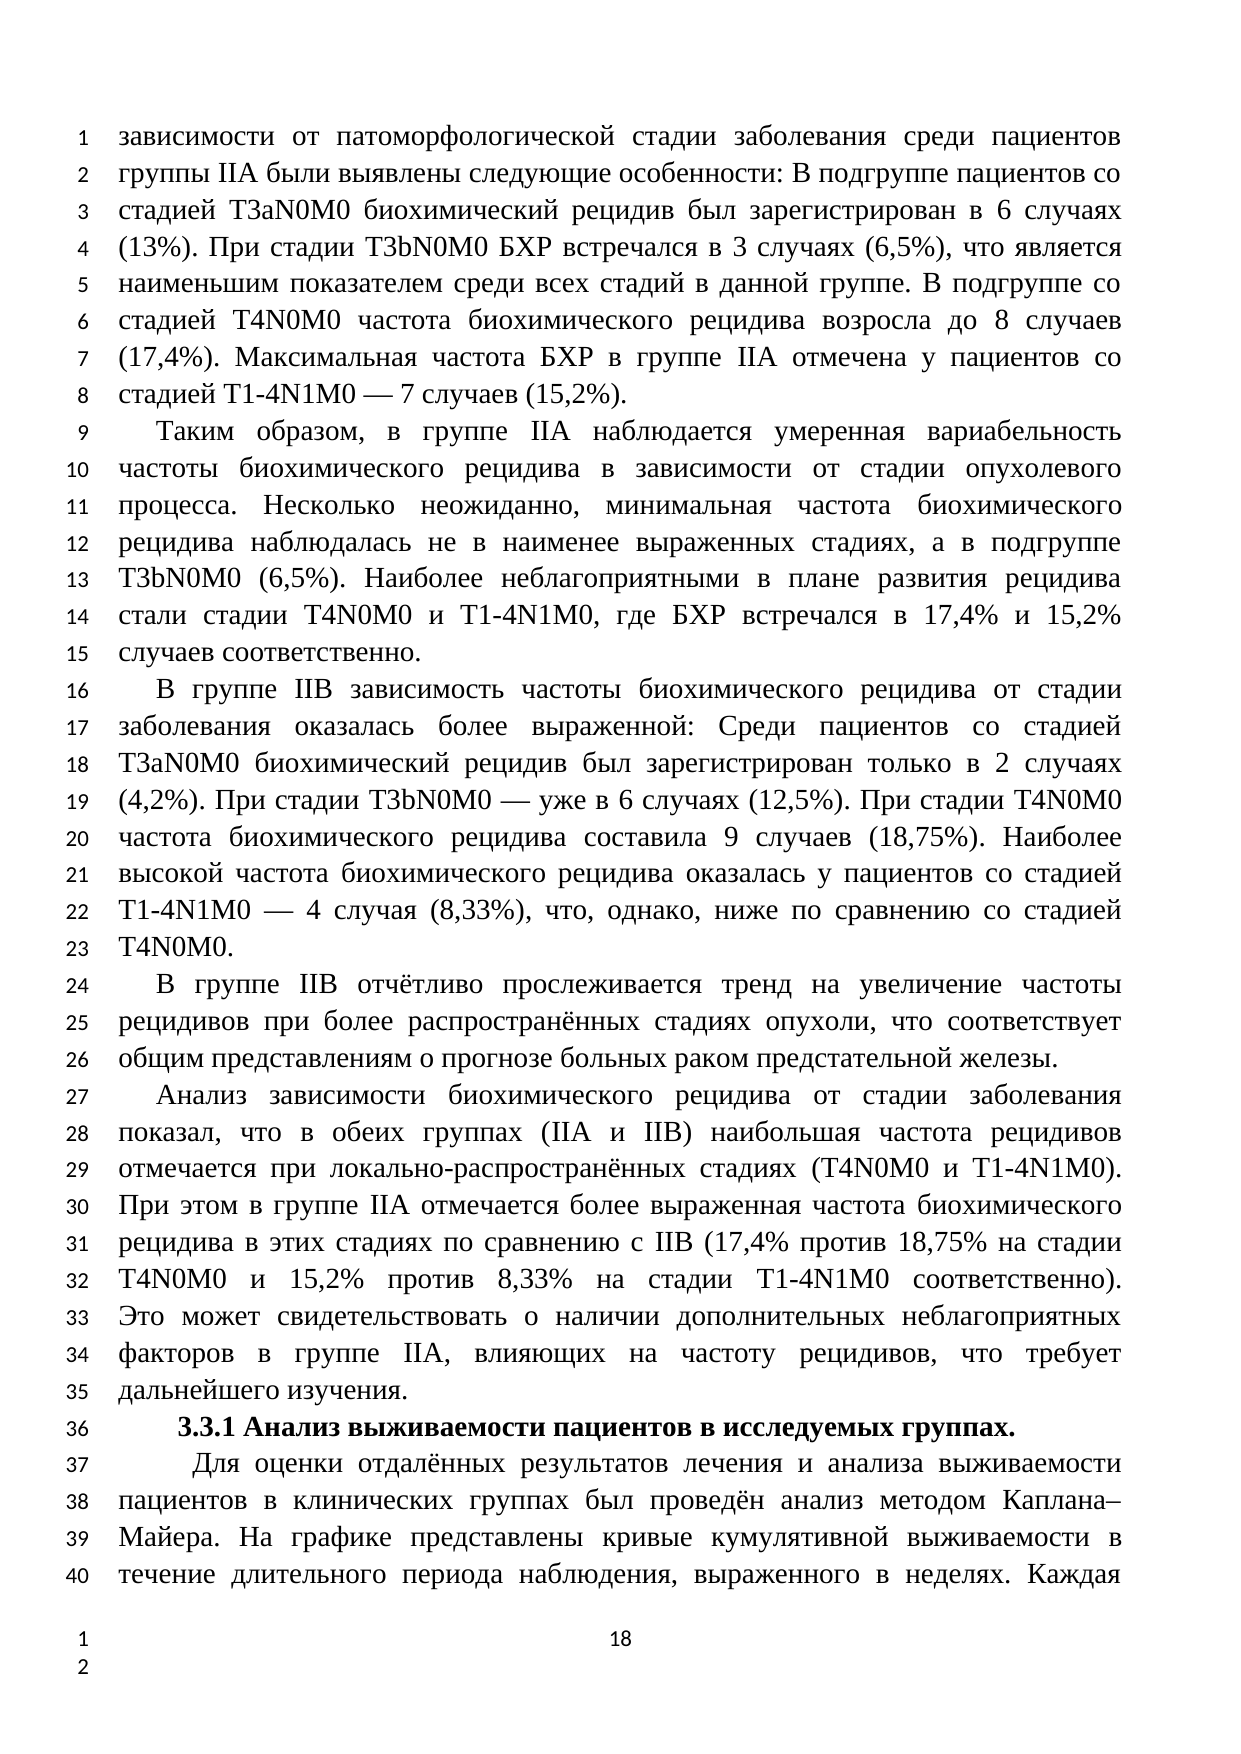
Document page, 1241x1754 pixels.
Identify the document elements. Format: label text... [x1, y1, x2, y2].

text Для оценки отдалённых результатов лечения и анализа выживаемости пациентов в клинических группах был проведён анализ методом Каплана–Майера. На графике представлены кривые кумулятивной выживаемости в течение длительного периода наблюдения, выраженного в неделях. Каждая кривая отражает динамику доли выживших в соответствующей группе, а отметки + обозначают цензурированные случаи — пациентов, не достигших события (смерти) к моменту завершения наблюдения. (рисунок 3.3.3.1) [118, 708, 1122, 963]
text Анализ зависимости биохимического рецидива от стадии заболевания показал, что в обеих группах (IIA и IIB) наибольшая частота рецидивов отмечается при локально-распространённых стадиях (Т4N0M0 и Т1-4N1M0). При этом в группе IIA отмечается более выраженная частота биохимического рецидива в этих стадиях по сравнению с IIB (17,4% против 18,75% на стадии T4N0M0 и 15,2% против 8,33% на стадии T1-4N1M0 соответственно). Это может свидетельствовать о наличии дополнительных неблагоприятных факторов в группе IIA, влияющих на частоту рецидивов, что требует дальнейшего изучения. [118, 339, 1122, 668]
text 3.3.1 Анализ выживаемости пациентов в исследуемых группах. [118, 671, 1122, 705]
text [118, 118, 1122, 225]
text В группе IIB отчётливо прослеживается тренд на увеличение частоты рецидивов при более распространённых стадиях опухоли, что соответствует общим представлениям о прогнозе больных раком предстательной железы. [118, 229, 1122, 336]
